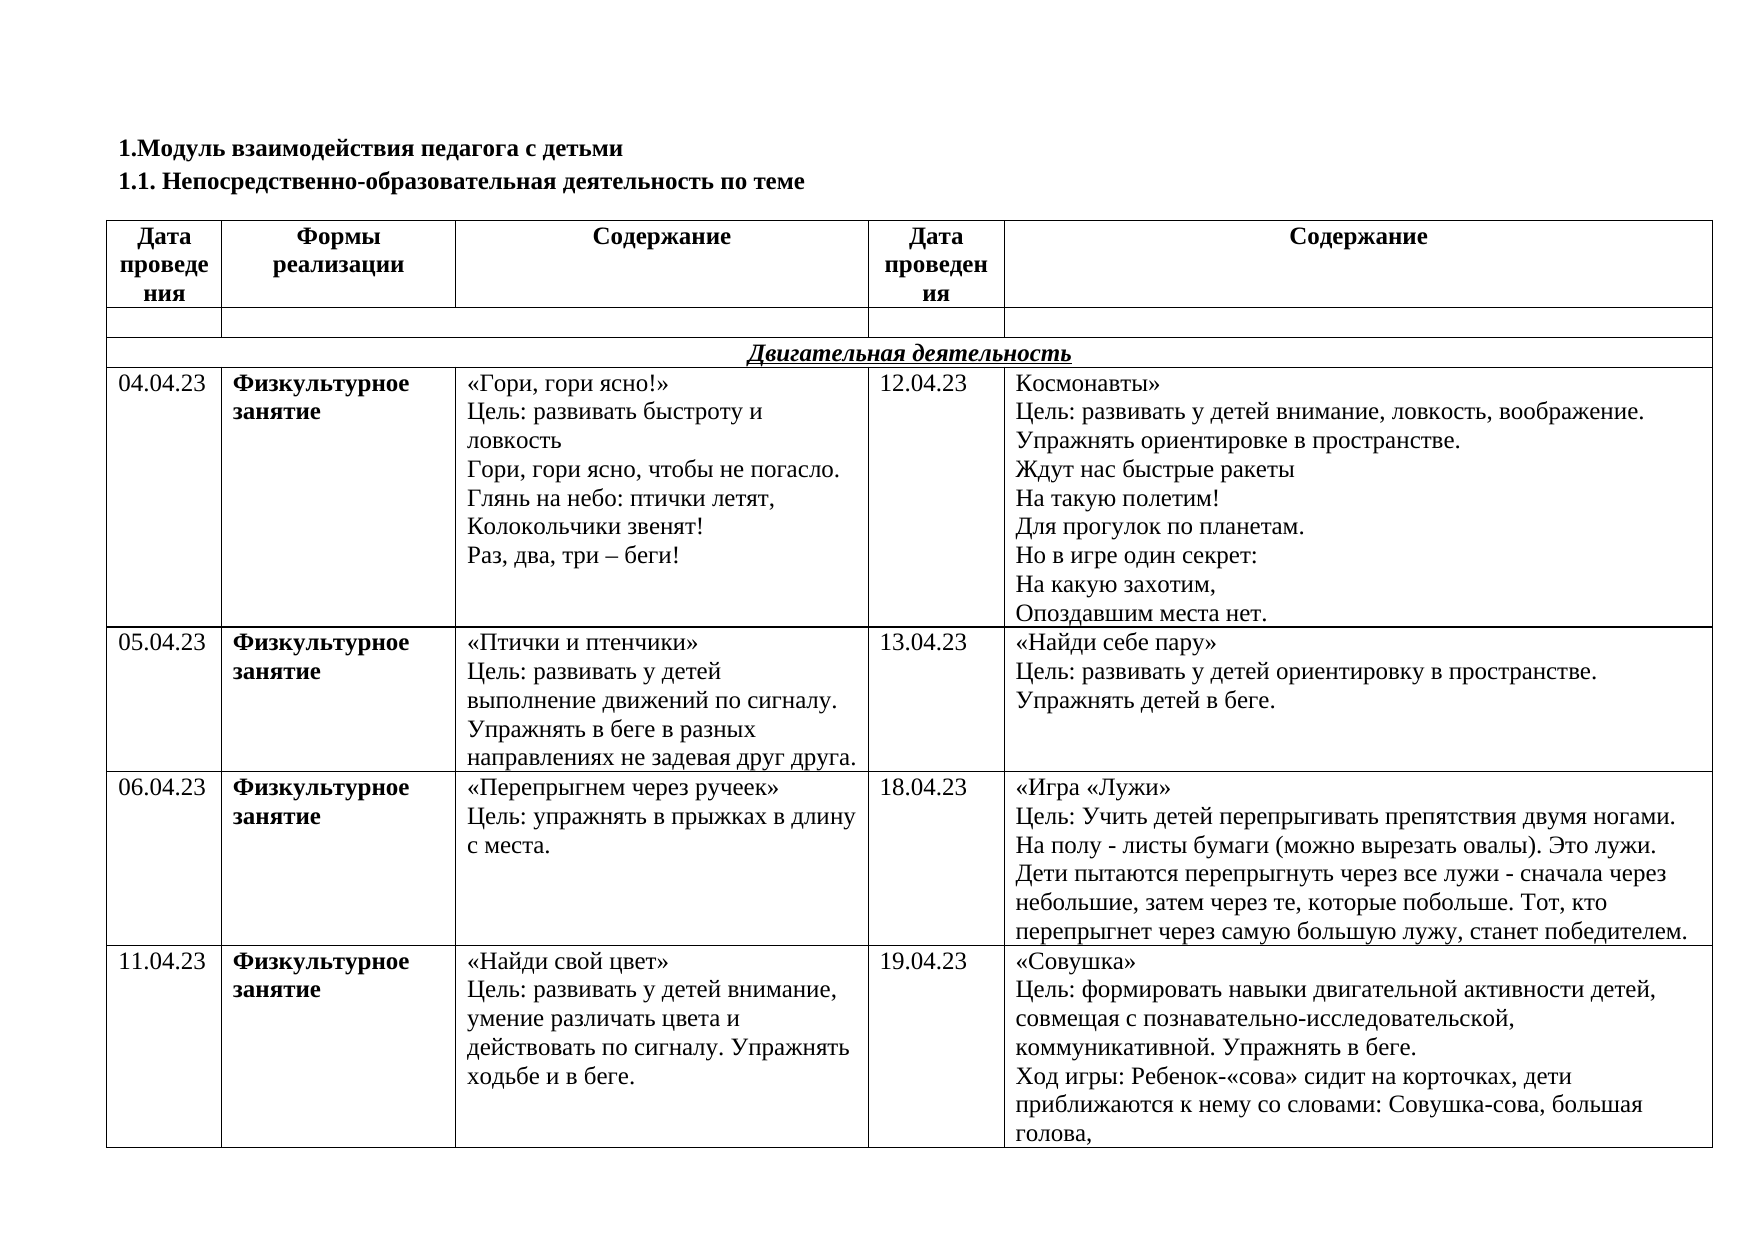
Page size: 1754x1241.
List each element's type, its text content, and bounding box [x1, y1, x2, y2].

table_cell Космонавты» Цель: развивать у детей внимание, ловкость, воображение. Упражнять ориентировке в пространстве. Ждут нас быстрые ракеты На такую полетим! Для прогулок по планетам. Но в игре один секрет: На какую захотим, Опоздавшим места нет. [1005, 368, 1712, 626]
table_cell 04.04.23 [107, 368, 221, 626]
table_cell [869, 308, 1004, 337]
table_cell «Найди себе пару» Цель: развивать у детей ориентировку в пространстве. Упражнять детей в беге. [1005, 628, 1712, 771]
table_cell Физкультурное занятие [222, 628, 455, 771]
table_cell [222, 946, 455, 1147]
table_cell 18.04.23 [869, 772, 1004, 945]
table_header Содержание [1005, 221, 1712, 307]
table_cell Физкультурное занятие [222, 772, 455, 945]
table_cell «Перепрыгнем через ручеек» Цель: упражнять в прыжках в длину с места. [456, 772, 868, 945]
table_header Дата проведения [107, 221, 221, 307]
table_cell «Гори, гори ясно!» Цель: развивать быстроту и ловкость Гори, гори ясно, чтобы не погасло. Глянь на небо: птички летят, Колокольчики звенят! Раз, два, три – беги! [456, 368, 868, 626]
table_cell 06.04.23 [107, 772, 221, 945]
table_header Дата проведения [869, 221, 1004, 307]
table_header Формы реализации [222, 221, 455, 307]
table_cell Двигательная деятельность [107, 338, 1712, 367]
text 1.Модуль взаимодействия педагога с детьми [118, 133, 1636, 162]
table_cell 05.04.23 [107, 628, 221, 771]
table_cell 11.04.23 [107, 946, 221, 1147]
table_cell Физкультурное занятие [222, 368, 455, 626]
table_cell [1005, 308, 1712, 337]
table_cell [107, 308, 221, 337]
table_header Содержание [456, 221, 868, 307]
table_cell «Игра «Лужи» Цель: Учить детей перепрыгивать препятствия двумя ногами. На полу - листы бумаги (можно вырезать овалы). Это лужи. Дети пытаются перепрыгнуть через все лужи - сначала через небольшие, затем через те, которые побольше. Тот, кто перепрыгнет через самую большую лужу, станет победителем. [1005, 772, 1712, 945]
table_cell 19.04.23 [869, 946, 1004, 1147]
text 1.1. Непосредственно-образовательная деятельность по теме [118, 166, 1636, 195]
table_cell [1005, 946, 1712, 1147]
table_cell [222, 308, 868, 337]
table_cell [456, 946, 868, 1147]
table_cell 13.04.23 [869, 628, 1004, 771]
table_cell 12.04.23 [869, 368, 1004, 626]
table_cell «Птички и птенчики» Цель: развивать у детей выполнение движений по сигналу. Упражнять в беге в разных направлениях не задевая друг друга. [456, 628, 868, 771]
